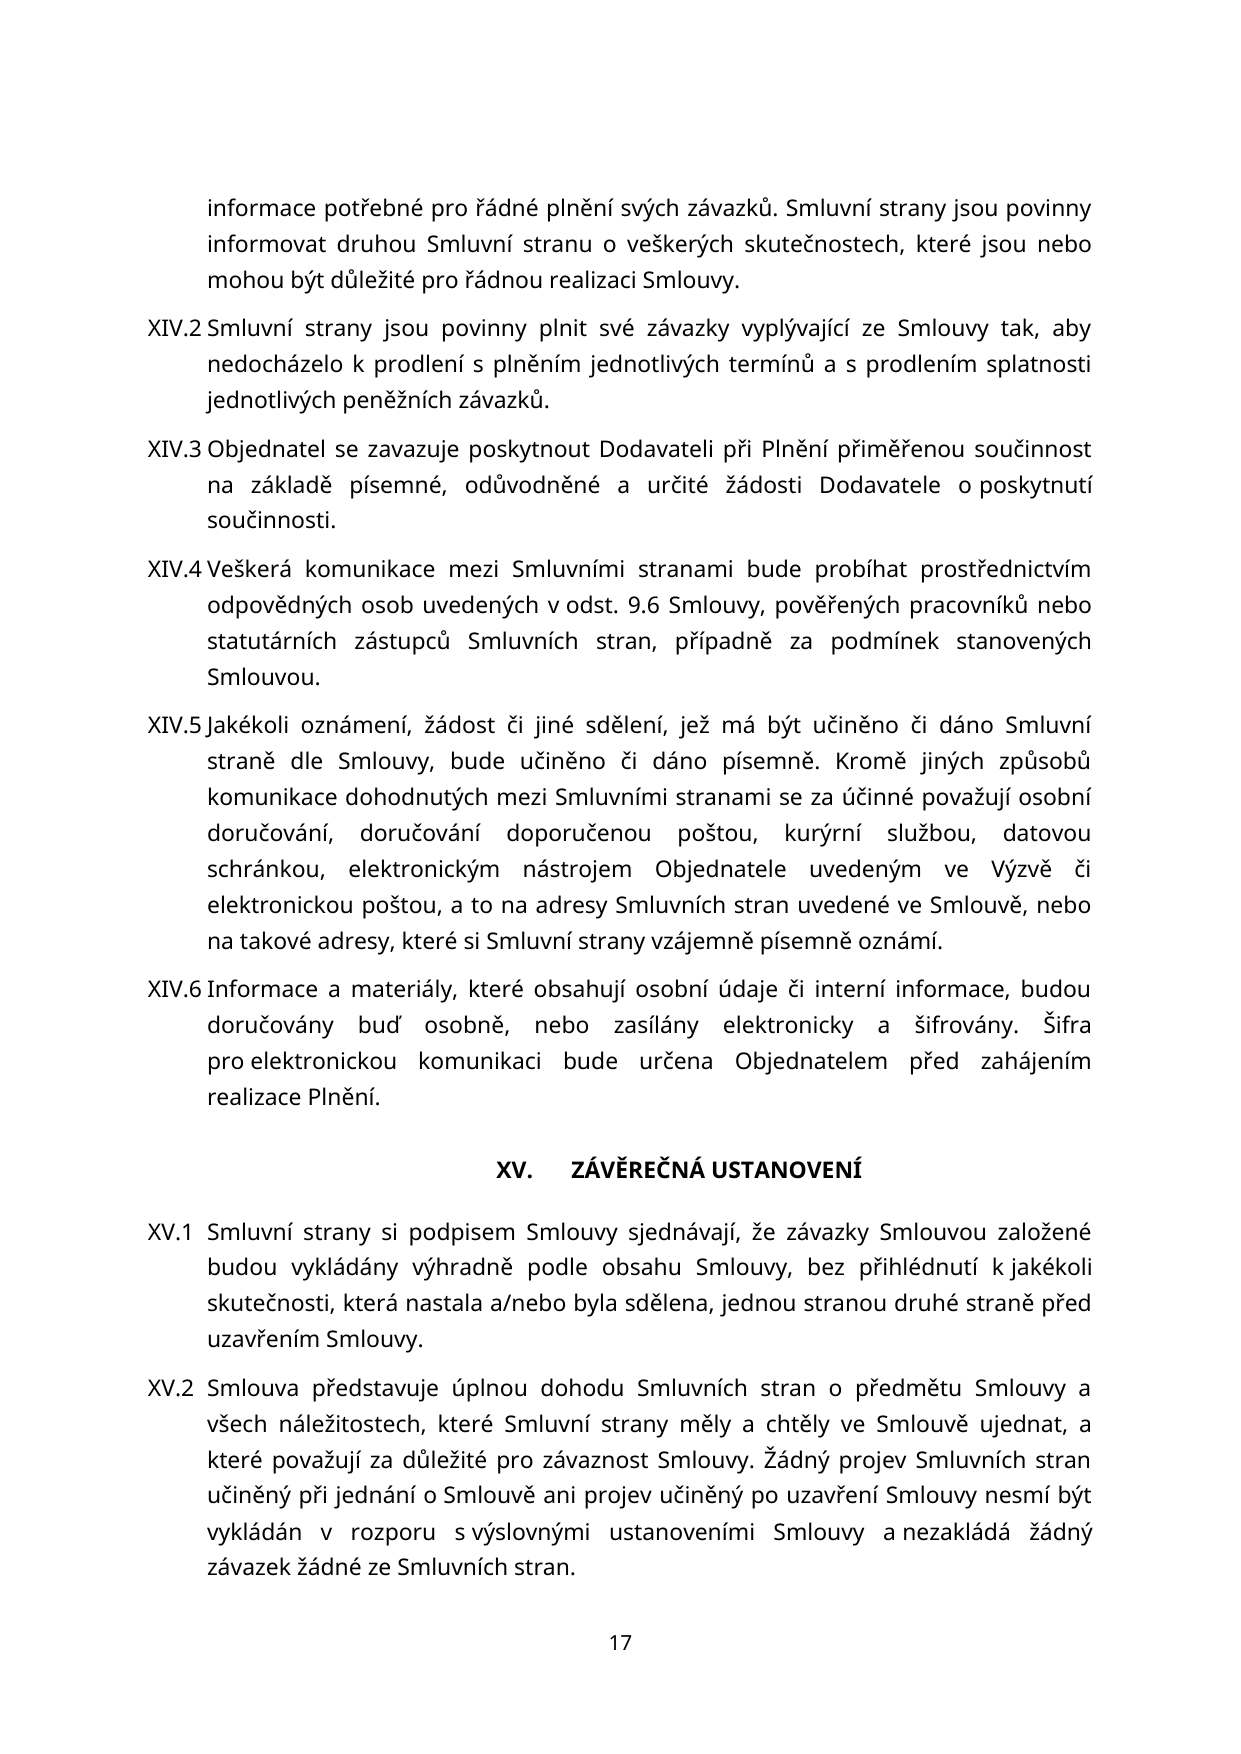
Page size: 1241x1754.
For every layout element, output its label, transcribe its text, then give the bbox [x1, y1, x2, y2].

list Smluvní strany si podpisem Smlouvy sjednávají, že závazky Smlouvou založené budou vykládány výhradně podle obsahu Smlouvy, bez přihlédnutí k jakékoli skutečnosti, která nastala a/nebo byla sdělena, jednou stranou druhé straně před uzavřením Smlouvy. [148, 1215, 1092, 1354]
list Objednatel se zavazuje poskytnout Dodavateli při Plnění přiměřenou součinnost na základě písemné, odůvodněné a určité žádosti Dodavatele o poskytnutí součinnosti. [148, 433, 1092, 536]
list Veškerá komunikace mezi Smluvními stranami bude probíhat prostřednictvím odpovědných osob uvedených v odst. 9.6 Smlouvy, pověřených pracovníků nebo statutárních zástupců Smluvních stran, případně za podmínek stanovených Smlouvou. [148, 553, 1092, 692]
list Smlouva představuje úplnou dohodu Smluvních stran o předmětu Smlouvy a všech náležitostech, které Smluvní strany měly a chtěly ve Smlouvě ujednat, a které považují za důležité pro závaznost Smlouvy. Žádný projev Smluvních stran učiněný při jednání o Smlouvě ani projev učiněný po uzavření Smlouvy nesmí být vykládán v rozporu s výslovnými ustanoveními Smlouvy a nezakládá žádný závazek žádné ze Smluvních stran. [148, 1372, 1092, 1583]
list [148, 192, 1092, 295]
list Smluvní strany jsou povinny plnit své závazky vyplývající ze Smlouvy tak, aby nedocházelo k prodlení s plněním jednotlivých termínů a s prodlením splatnosti jednotlivých peněžních závazků. [148, 312, 1092, 415]
list Jakékoli oznámení, žádost či jiné sdělení, jež má být učiněno či dáno Smluvní straně dle Smlouvy, bude učiněno či dáno písemně. Kromě jiných způsobů komunikace dohodnutých mezi Smluvními stranami se za účinné považují osobní doručování, doručování doporučenou poštou, kurýrní službou, datovou schránkou, elektronickým nástrojem Objednatele uvedeným ve Výzvě či elektronickou poštou, a to na adresy Smluvních stran uvedené ve Smlouvě, nebo na takové adresy, které si Smluvní strany vzájemně písemně oznámí. [148, 709, 1092, 956]
subtitle ZÁVĚREČNÁ USTANOVENÍ [266, 1154, 1092, 1186]
list Informace a materiály, které obsahují osobní údaje či interní informace, budou doručovány buď osobně, nebo zasílány elektronicky a šifrovány. Šifra pro elektronickou komunikaci bude určena Objednatelem před zahájením realizace Plnění. [148, 973, 1092, 1112]
